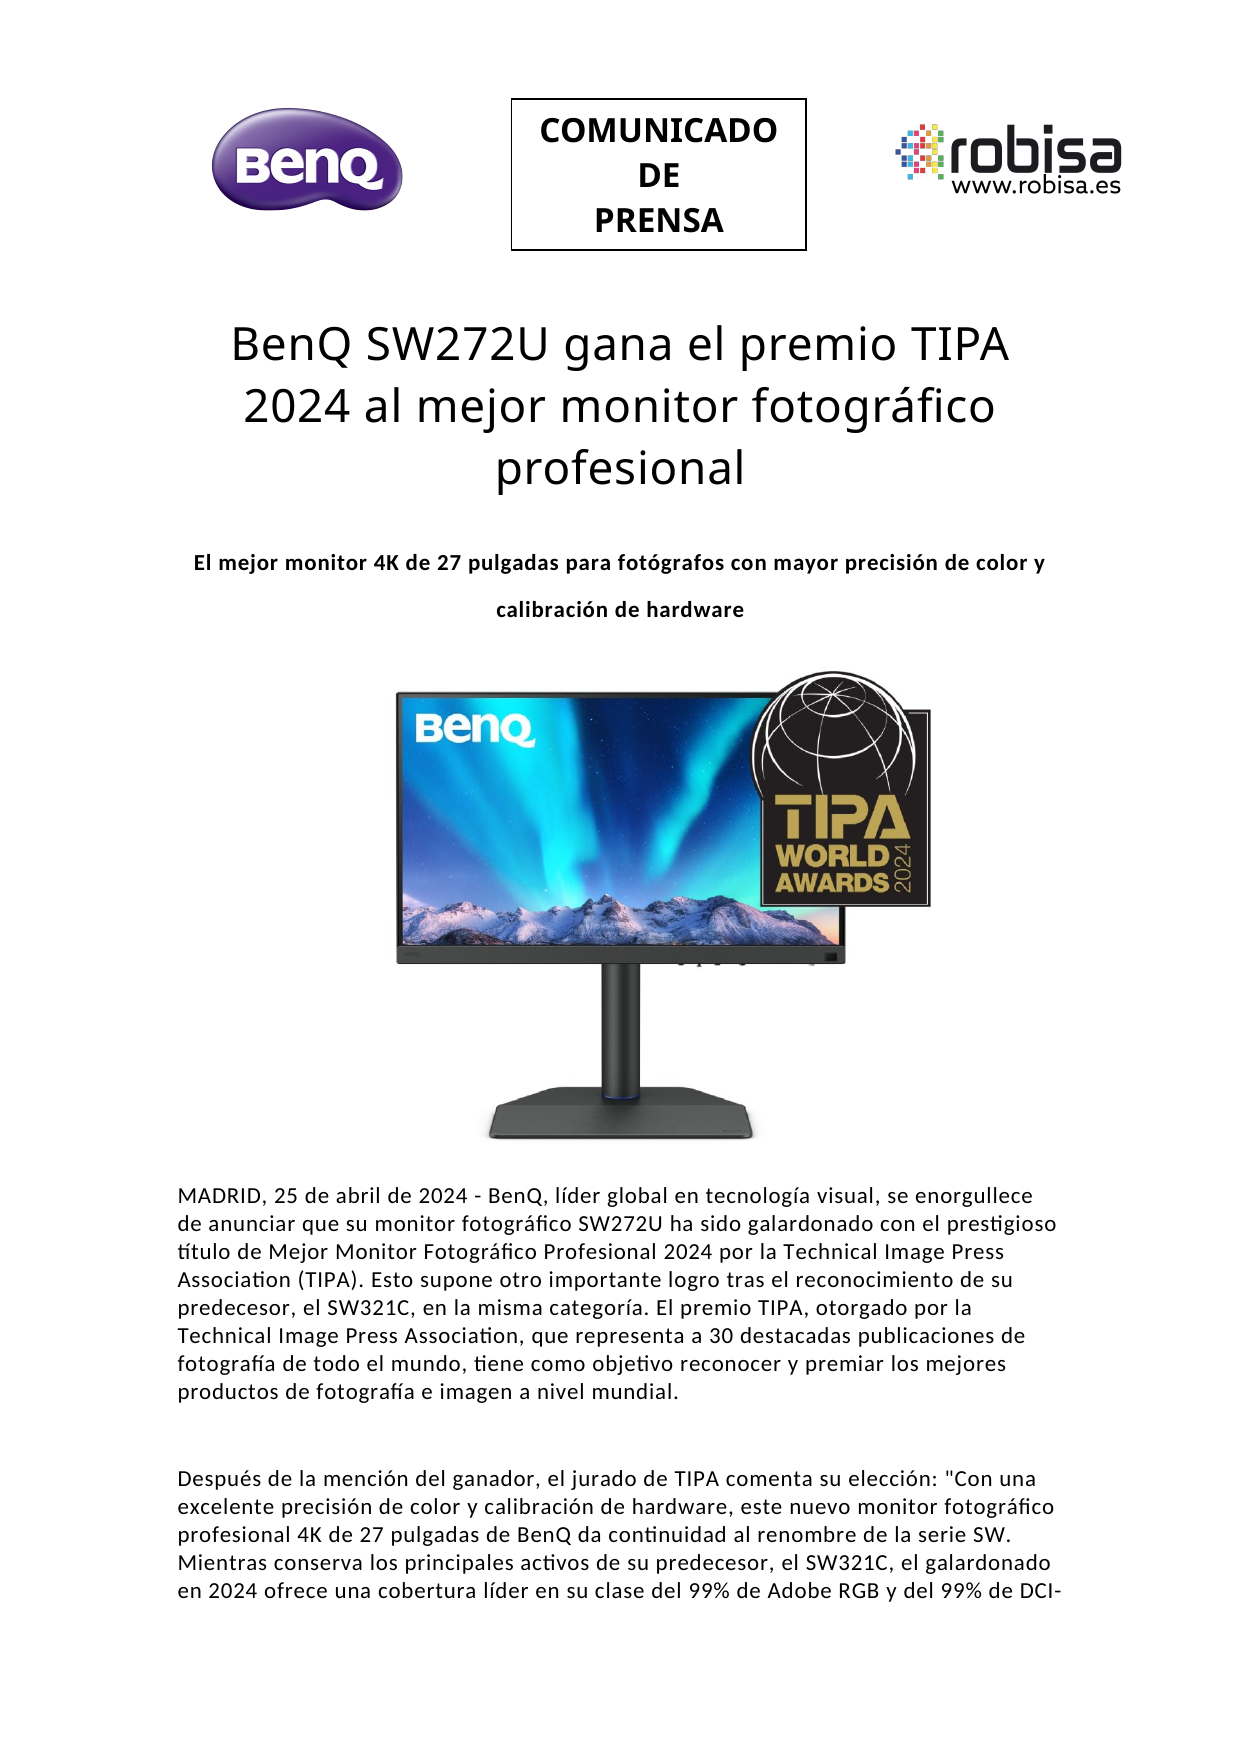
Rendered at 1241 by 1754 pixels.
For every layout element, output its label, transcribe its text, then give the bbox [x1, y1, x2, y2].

picture [893, 122, 1126, 201]
text BenQ SW272U gana el premio TIPA 2024 al mejor monitor fotográfico profesional [177, 311, 1063, 498]
picture [177, 73, 437, 245]
picture [177, 666, 1063, 1166]
text MADRID, 25 de abril de 2024 - BenQ, líder global en tecnología visual, se enorgullece de anunciar que su monitor fotográfico SW272U ha sido galardonado con el prestigioso título de Mejor Monitor Fotográfico Profesional 2024 por la Technical Image Press Association (TIPA). Esto supone otro importante logro tras el reconocimiento de su predecesor, el SW321C, en la misma categoría. El premio TIPA, otorgado por la Technical Image Press Association, que representa a 30 destacadas publicaciones de fotografía de todo el mundo, tiene como objetivo reconocer y premiar los mejores productos de fotografía e imagen a nivel mundial. [177, 1181, 1063, 1405]
text El mejor monitor 4K de 27 pulgadas para fotógrafos con mayor precisión de color y calibración de hardware [177, 529, 1063, 623]
